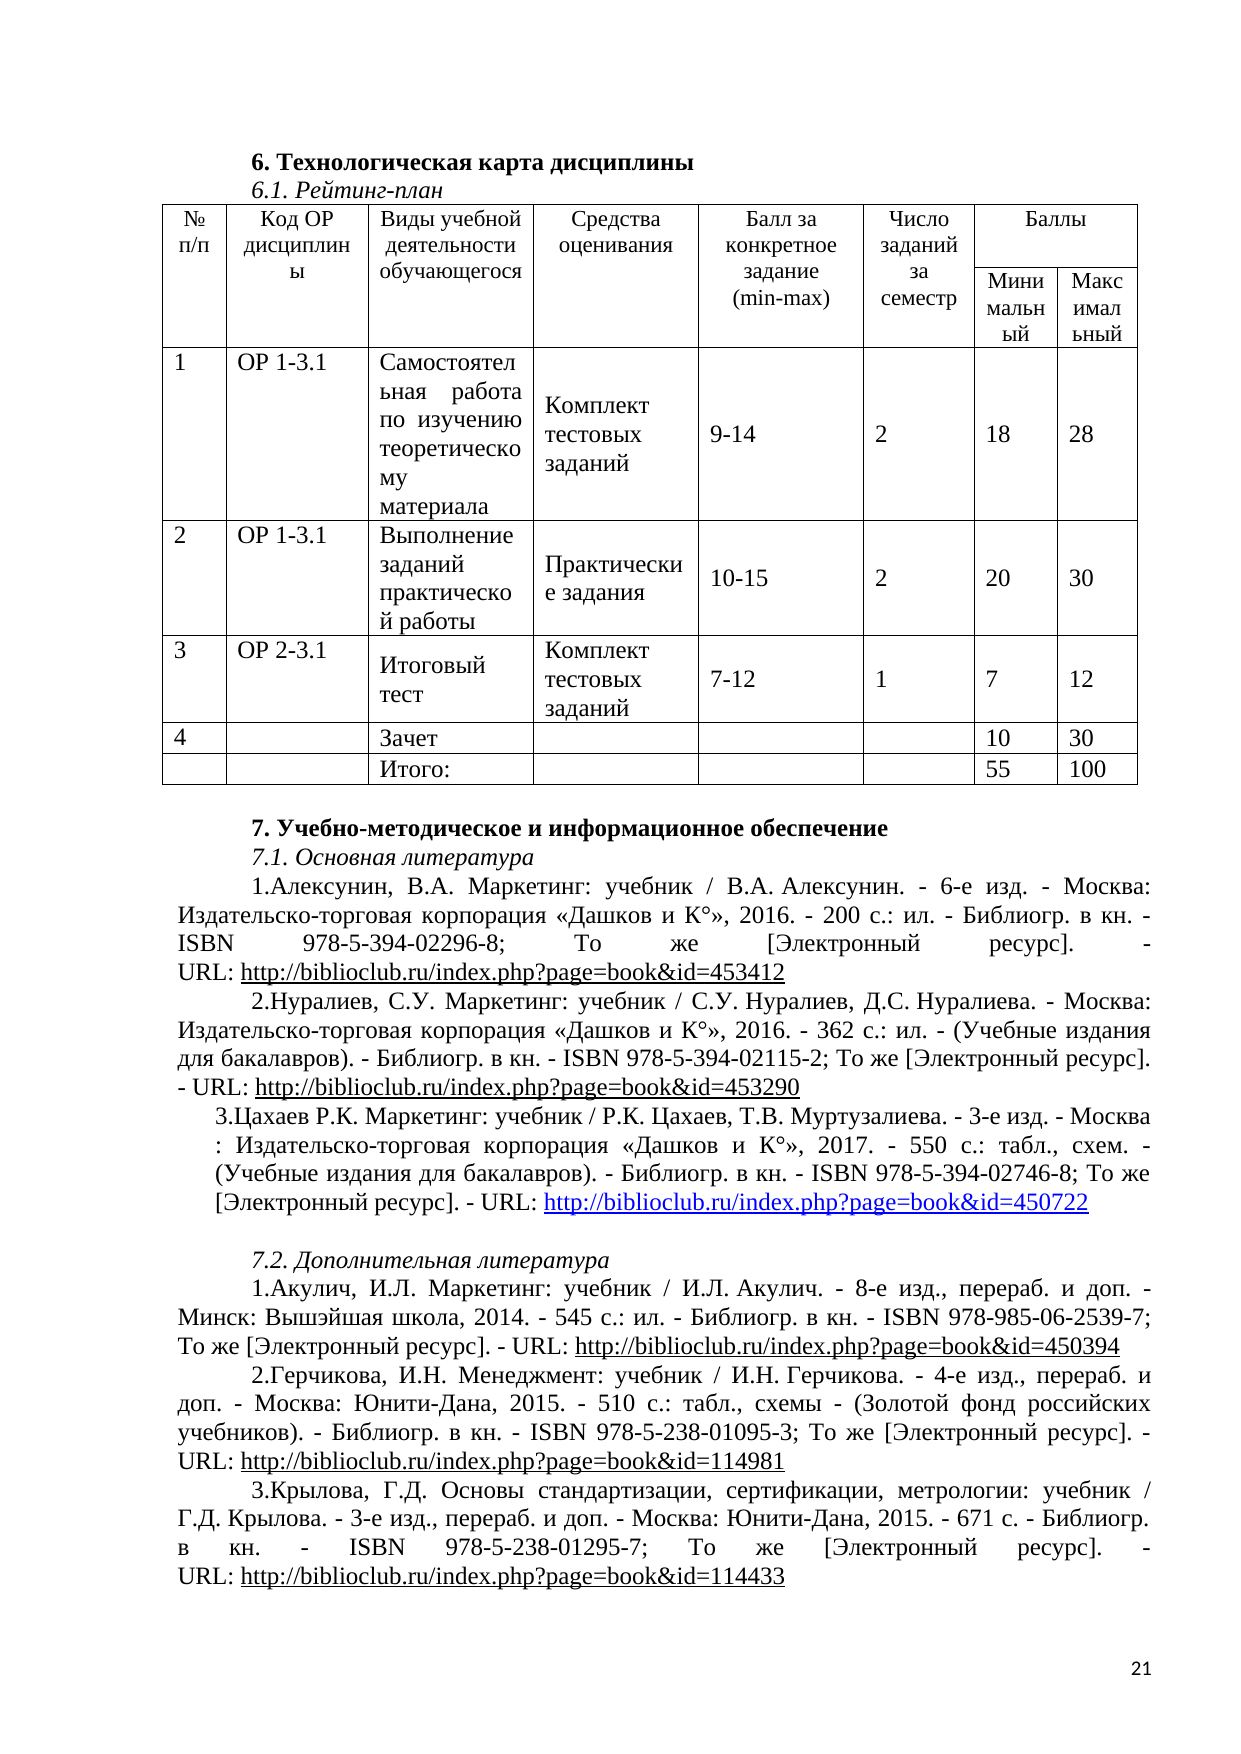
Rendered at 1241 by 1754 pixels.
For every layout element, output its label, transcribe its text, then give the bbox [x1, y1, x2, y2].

table_cell [699, 723, 863, 753]
table_cell Комплект тестовых заданий [534, 348, 698, 519]
table_cell 10-15 [699, 521, 863, 635]
table_cell 30 [1058, 521, 1137, 635]
table_cell Выполнение заданий практической работы [369, 521, 533, 635]
table_cell 2 [163, 521, 226, 635]
table_cell 55 [975, 754, 1057, 784]
table_cell ОР 1-3.1 [227, 521, 368, 635]
text 6. Технологическая карта дисциплины [177, 147, 1152, 176]
table_cell Итого: [369, 754, 533, 784]
text 3.Крылова, Г.Д. Основы стандартизации, сертификации, метрологии: учебник / Г.Д. Крылова. - 3-е изд., перераб. и доп. - Москва: Юнити-Дана, 2015. - 671 с. - Библиогр. в кн. - ISBN 978-5-238-01295-7; То же [Электронный ресурс]. - URL: http://biblioclub.ru/index.php?page=book&id=114433 [177, 1475, 1152, 1590]
table_cell 100 [1058, 754, 1137, 784]
table_cell [227, 754, 368, 784]
table_cell Самостоятельная работа по изучению теоретическому материала [369, 348, 533, 519]
table_cell Практические задания [534, 521, 698, 635]
table_cell ОР 1-3.1 [227, 348, 368, 519]
table_cell Максимальный [1058, 268, 1137, 346]
table_header Число заданий за семестр [864, 205, 974, 346]
table_cell 20 [975, 521, 1057, 635]
table_cell 2 [864, 348, 974, 519]
table_header Код ОР дисциплины [227, 205, 368, 346]
table_cell [864, 723, 974, 753]
table_cell [534, 754, 698, 784]
text 7.2. Дополнительная литература [177, 1245, 1152, 1273]
table_cell 9-14 [699, 348, 863, 519]
table_cell [163, 754, 226, 784]
text 3.Цахаев Р.К. Маркетинг: учебник / Р.К. Цахаев, Т.В. Муртузалиева. - 3-е изд. - Москва : Издательско-торговая корпорация «Дашков и К°», 2017. - 550 с.: табл., схем. - (Учебные издания для бакалавров). - Библиогр. в кн. - ISBN 978-5-394-02746-8; То же [Электронный ресурс]. - URL: http://biblioclub.ru/index.php?page=book&id=450722 [215, 1101, 1152, 1216]
text 7. Учебно-методическое и информационное обеспечение [177, 813, 1152, 842]
table_cell ОР 2-3.1 [227, 636, 368, 722]
table_cell Итоговый тест [369, 636, 533, 722]
table_cell 12 [1058, 636, 1137, 722]
table_cell 4 [163, 723, 226, 753]
table_cell 2 [864, 521, 974, 635]
table_cell Минимальный [975, 268, 1057, 346]
table_cell 7-12 [699, 636, 863, 722]
table_cell [864, 754, 974, 784]
table_header № п/п [163, 205, 226, 346]
table_cell [699, 754, 863, 784]
table_header Баллы [975, 205, 1137, 267]
table_cell 3 [163, 636, 226, 722]
table_cell 18 [975, 348, 1057, 519]
table_cell 28 [1058, 348, 1137, 519]
text 2.Нуралиев, С.У. Маркетинг: учебник / С.У. Нуралиев, Д.С. Нуралиева. - Москва: Издательско-торговая корпорация «Дашков и К°», 2016. - 362 с.: ил. - (Учебные издания для бакалавров). - Библиогр. в кн. - ISBN 978-5-394-02115-2; То же [Электронный ресурс]. - URL: http://biblioclub.ru/index.php?page=book&id=453290 [177, 986, 1152, 1101]
table_cell [227, 723, 368, 753]
table_cell Зачет [369, 723, 533, 753]
table_cell 1 [864, 636, 974, 722]
table_cell [534, 723, 698, 753]
text 7.1. Основная литература [177, 842, 1152, 871]
table_cell 1 [163, 348, 226, 519]
table_header Средства оценивания [534, 205, 698, 346]
text 1.Акулич, И.Л. Маркетинг: учебник / И.Л. Акулич. - 8-е изд., перераб. и доп. - Минск: Вышэйшая школа, 2014. - 545 с.: ил. - Библиогр. в кн. - ISBN 978-985-06-2539-7; То же [Электронный ресурс]. - URL: http://biblioclub.ru/index.php?page=book&id=450394 [177, 1273, 1152, 1360]
table_cell 30 [1058, 723, 1137, 753]
table_cell 7 [975, 636, 1057, 722]
text 6.1. Рейтинг-план [177, 176, 1152, 204]
text 2.Герчикова, И.Н. Менеджмент: учебник / И.Н. Герчикова. - 4-е изд., перераб. и доп. - Москва: Юнити-Дана, 2015. - 510 с.: табл., схемы - (Золотой фонд российских учебников). - Библиогр. в кн. - ISBN 978-5-238-01095-3; То же [Электронный ресурс]. - URL: http://biblioclub.ru/index.php?page=book&id=114981 [177, 1360, 1152, 1475]
table_cell 10 [975, 723, 1057, 753]
table_cell Комплект тестовых заданий [534, 636, 698, 722]
table_header Балл за конкретное задание (min-max) [699, 205, 863, 346]
table_header Виды учебной деятельности обучающегося [369, 205, 533, 346]
text 1.Алексунин, В.А. Маркетинг: учебник / В.А. Алексунин. - 6-е изд. - Москва: Издательско-торговая корпорация «Дашков и К°», 2016. - 200 с.: ил. - Библиогр. в кн. - ISBN 978-5-394-02296-8; То же [Электронный ресурс]. - URL: http://biblioclub.ru/index.php?page=book&id=453412 [177, 871, 1152, 986]
